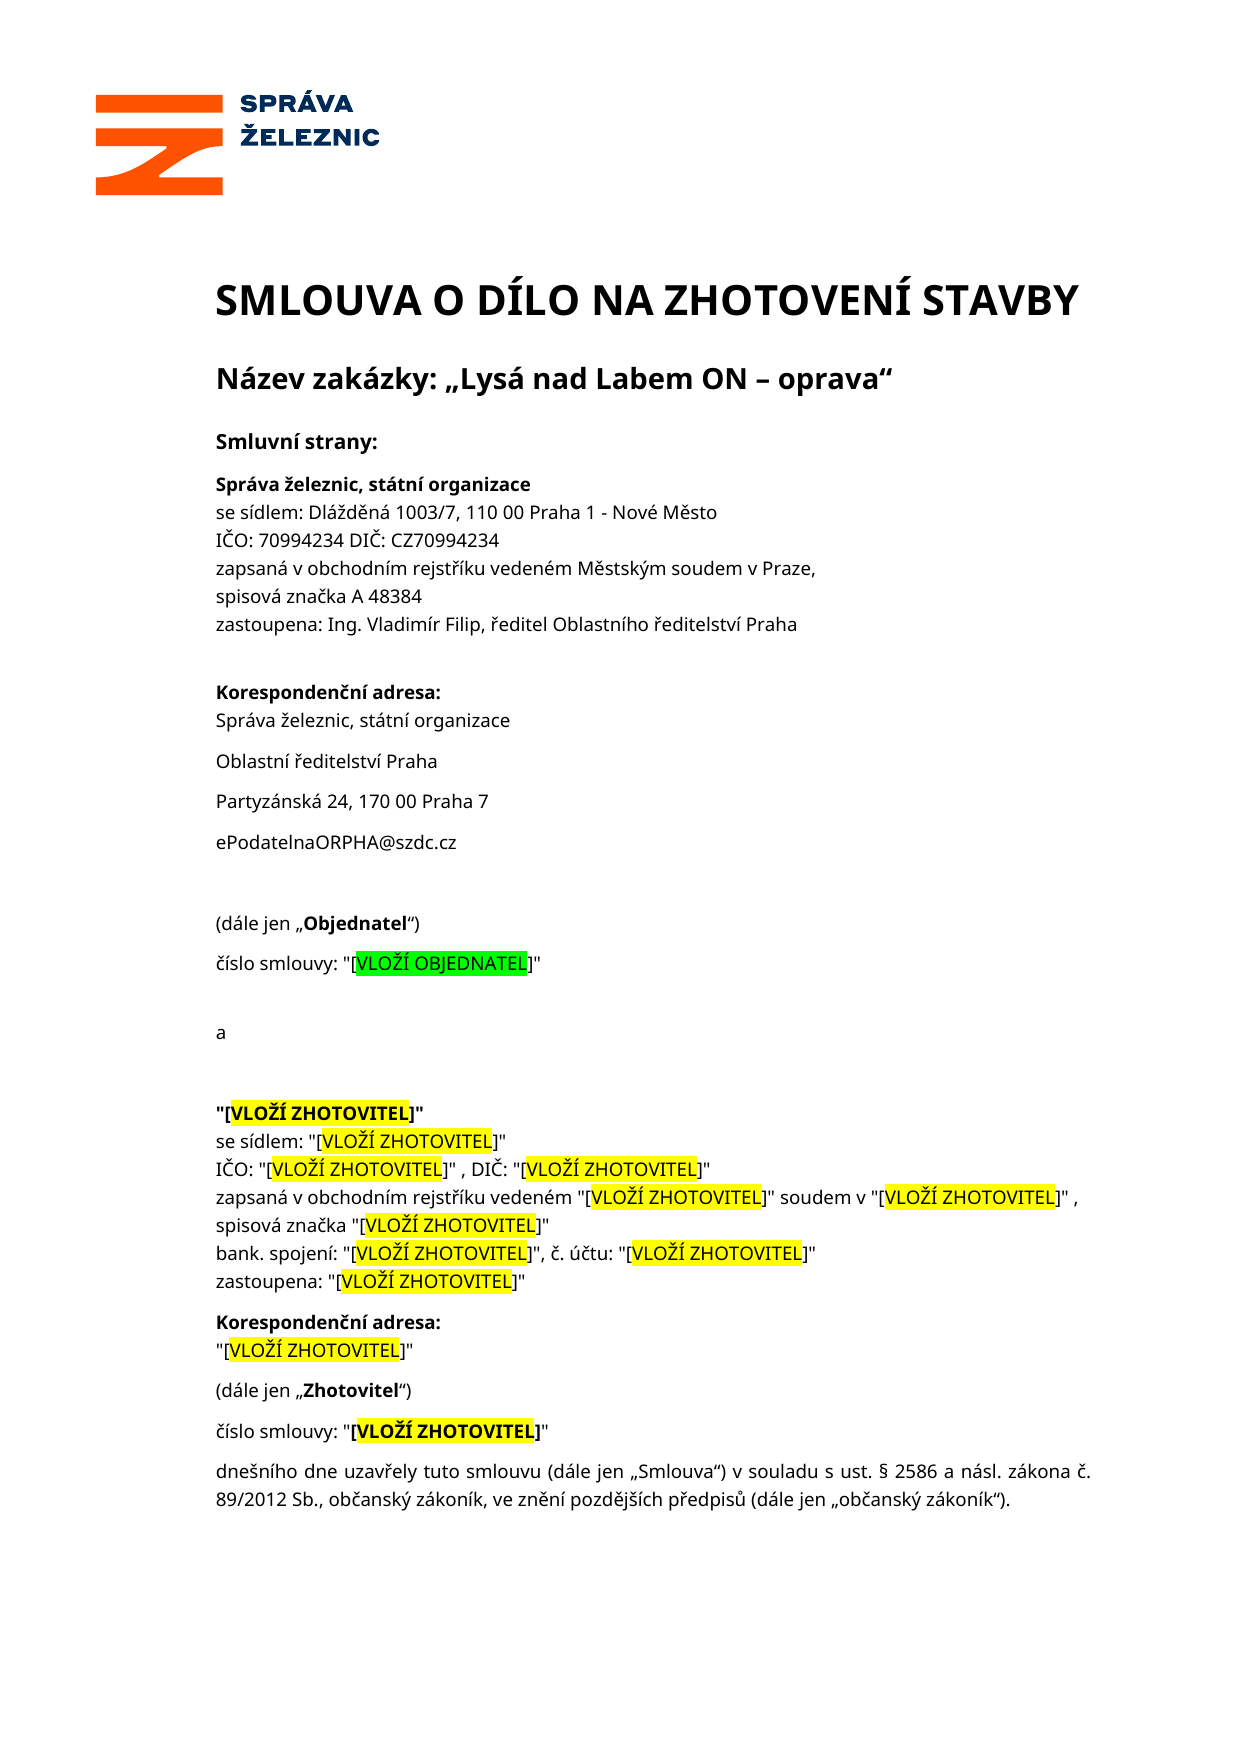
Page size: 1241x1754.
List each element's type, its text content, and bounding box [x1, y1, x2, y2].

text ePodatelnaORPHA@szdc.cz [216, 829, 1093, 855]
text číslo smlouvy: "[VLOŽÍ ZHOTOVITEL]" [534, 1418, 1093, 1443]
text dnešního dne uzavřely tuto smlouvu (dále jen „Smlouva“) v souladu s ust. § 2586 a násl. zákona č. 89/2012 Sb., občanský zákoník, ve znění pozdějších předpisů (dále jen „občanský zákoník“). [216, 1458, 1093, 1512]
text IČO: "[VLOŽÍ ZHOTOVITEL]" , DIČ: "[VLOŽÍ ZHOTOVITEL]" [697, 1156, 1093, 1182]
text se sídlem: Dlážděná 1003/7, 110 00 Praha 1 - Nové Město [216, 499, 1093, 524]
text Smluvní strany: [216, 427, 1093, 456]
text Správa železnic, státní organizace [216, 708, 1093, 733]
text zapsaná v obchodním rejstříku vedeném Městským soudem v Praze, [216, 555, 1093, 581]
text (dále jen „Objednatel“) [216, 910, 1093, 936]
text se sídlem: "[VLOŽÍ ZHOTOVITEL]" [492, 1128, 1093, 1154]
text Správa železnic, státní organizace [216, 471, 1093, 496]
text Korespondenční adresa: [216, 679, 1093, 705]
text zapsaná v obchodním rejstříku vedeném "[VLOŽÍ ZHOTOVITEL]" soudem v "[VLOŽÍ ZHOTOVITEL]" , [216, 1184, 591, 1210]
text zastoupena: Ing. Vladimír Filip, ředitel Oblastního ředitelství Praha [216, 611, 1093, 637]
text číslo smlouvy: "[VLOŽÍ OBJEDNATEL]" [527, 951, 1093, 976]
text zastoupena: "[VLOŽÍ ZHOTOVITEL]" [216, 1268, 1093, 1294]
text číslo smlouvy: "[VLOŽÍ ZHOTOVITEL]" [216, 1418, 357, 1443]
text "[VLOŽÍ ZHOTOVITEL]" [409, 1100, 1093, 1126]
text spisová značka "[VLOŽÍ ZHOTOVITEL]" [216, 1212, 1093, 1238]
text bank. spojení: "[VLOŽÍ ZHOTOVITEL]", č. účtu: "[VLOŽÍ ZHOTOVITEL]" [802, 1240, 1093, 1266]
text IČO: 70994234 DIČ: CZ70994234 [216, 527, 1093, 552]
text Korespondenční adresa: [216, 1309, 1093, 1334]
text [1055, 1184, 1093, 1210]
text a [216, 1019, 1093, 1045]
text se sídlem: "[VLOŽÍ ZHOTOVITEL]" [216, 1128, 322, 1154]
text Název zakázky: „Lysá nad Labem ON – oprava“ [216, 358, 1093, 398]
text Oblastní ředitelství Praha [216, 748, 1093, 774]
text (dále jen „Zhotovitel“) [216, 1377, 1093, 1403]
text Partyzánská 24, 170 00 Praha 7 [216, 789, 1093, 814]
text spisová značka A 48384 [216, 583, 1093, 608]
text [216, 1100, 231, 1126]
text SMLOUVA O DÍLO NA ZHOTOVENÍ STAVBY [216, 271, 1093, 328]
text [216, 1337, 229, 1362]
text "[VLOŽÍ ZHOTOVITEL]" [399, 1337, 1093, 1362]
text číslo smlouvy: "[VLOŽÍ OBJEDNATEL]" [216, 951, 356, 976]
